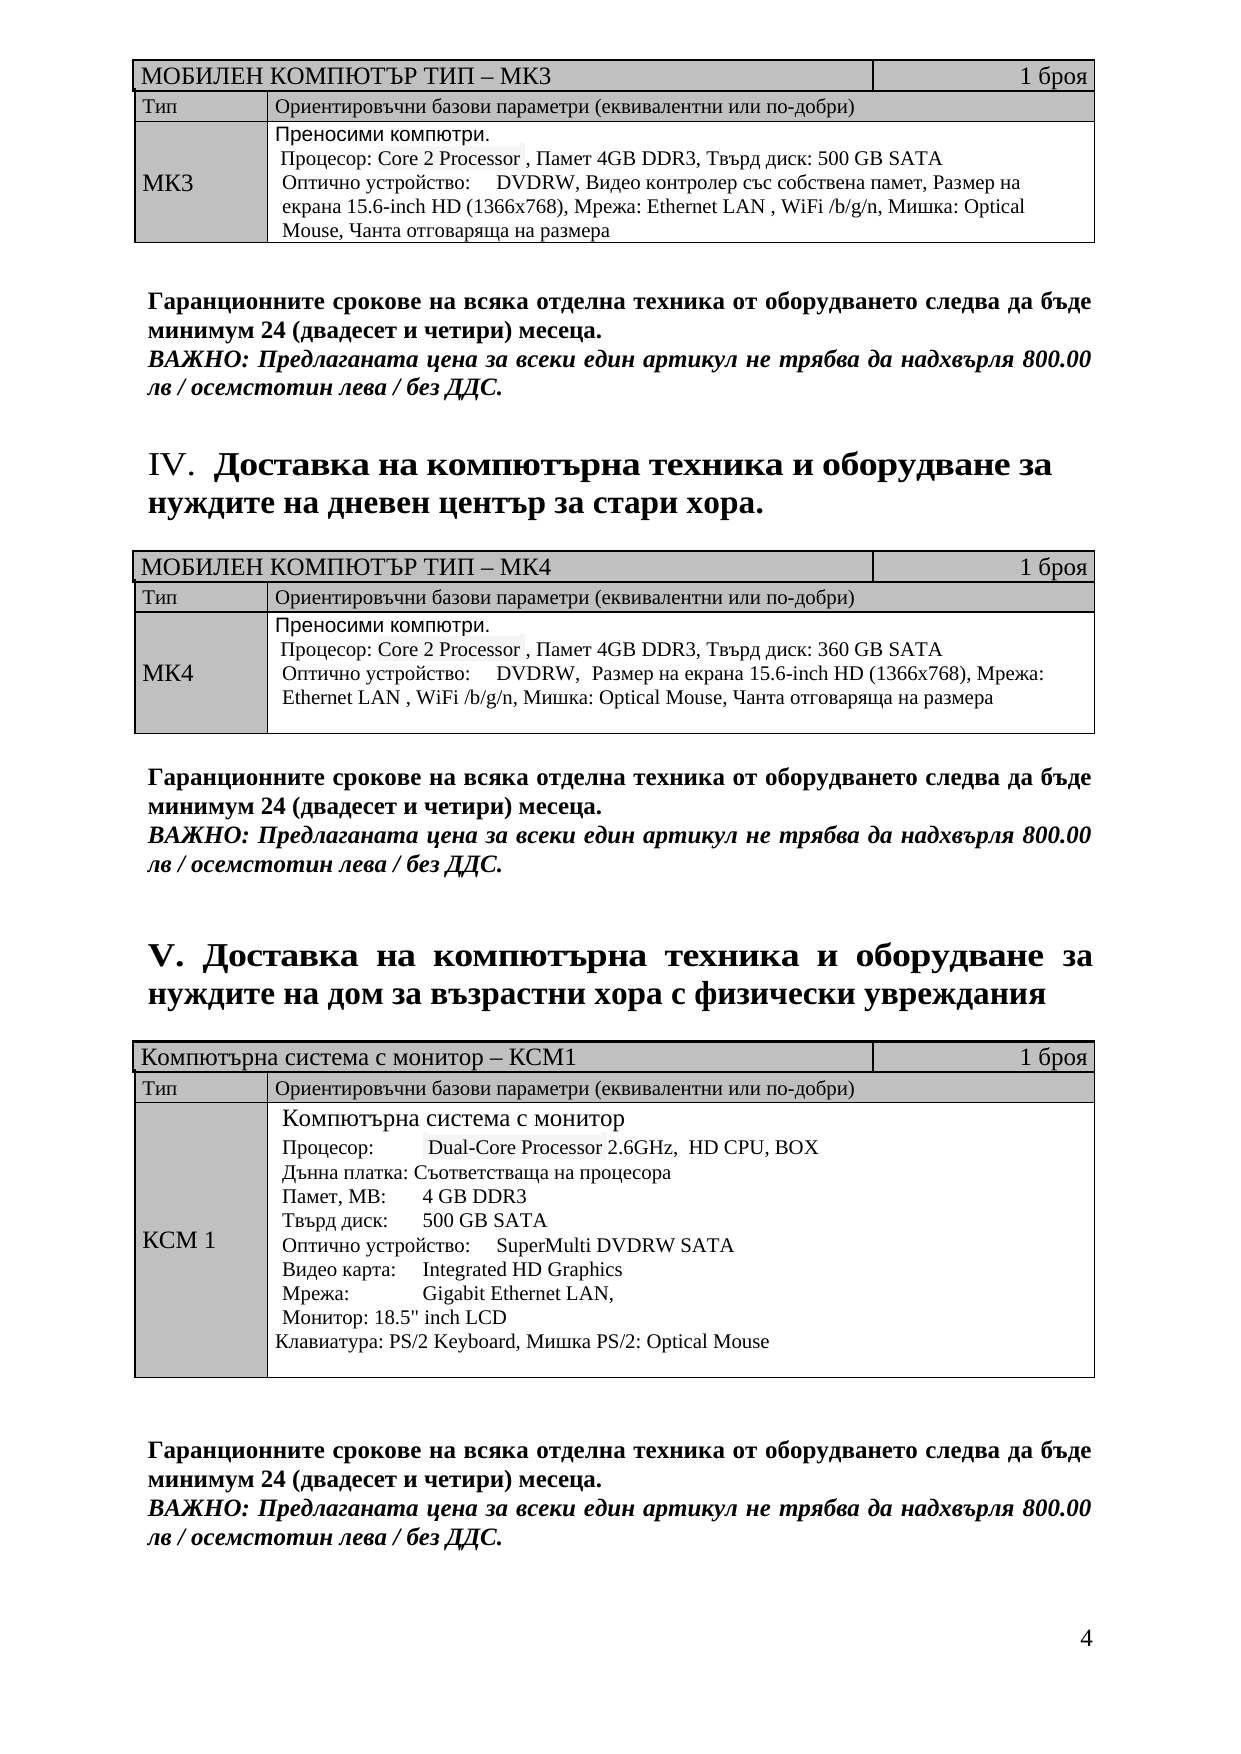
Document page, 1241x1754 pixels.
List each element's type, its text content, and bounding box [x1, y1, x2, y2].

table_cell КСМ 1 [136, 1103, 267, 1377]
table_cell Компютърна система с монитор Процесор: Dual-Core Processor 2.6GHz, HD CPU, BOX Дънна платка: Съответстваща на процесора Памет, MB: 4 GB DDR3 Твърд диск: 500 GB SATA Оптично устройство: SuperMulti DVDRW SATA Видео карта: Integrated HD Graphics Мрежа: Gigabit Ethernet LAN, Монитор: 18.5" inch LCD Клавиатура: PS/2 Keyboard, Мишка PS/2: Optical Mouse [268, 1103, 1094, 1377]
text Гаранционните срокове на всяка отделна техника от оборудването следва да бъде минимум 24 (двадесет и четири) месеца. [148, 286, 1093, 344]
table_cell Ориентировъчни базови параметри (еквивалентни или по-добри) [268, 1073, 1094, 1102]
table_cell Тип [136, 92, 267, 121]
table_cell Ориентировъчни базови параметри (еквивалентни или по-добри) [268, 92, 1094, 121]
text Гаранционните срокове на всяка отделна техника от оборудването следва да бъде минимум 24 (двадесет и четири) месеца. [148, 1435, 1093, 1493]
table_cell Преносими компютри. Процесор: Core 2 Processor , Памет 4GB DDR3, Твърд диск: 360 GB SATA Оптично устройство: DVDRW, Размер на екрана 15.6-inch HD (1366x768), Мрежа: Ethernet LAN , WiFi /b/g/n, Мишка: Optical Mouse, Чанта отговаряща на размера [268, 613, 1094, 733]
table_header 1 броя [874, 552, 1094, 581]
table_header 1 броя [874, 1043, 1094, 1071]
table_header МОБИЛЕН КОМПЮТЪР ТИП – МК4 [134, 552, 872, 581]
text V. Доставка на компютърна техника и оборудване за нуждите на дом за възрастни хора с физически увреждания [148, 935, 1093, 1012]
table_cell Тип [136, 1073, 267, 1102]
text IV. Доставка на компютърна техника и оборудване за нуждите на дневен център за стари хора. [148, 444, 1093, 521]
table_cell МК3 [136, 122, 267, 242]
table_header 1 броя [874, 61, 1094, 90]
table_header Компютърна система с монитор – КСМ1 [134, 1043, 872, 1071]
text ВАЖНО: Предлаганата цена за всеки един артикул не трябва да надхвърля 800.00 лв / осемстотин лева / без ДДС. [148, 1493, 1093, 1550]
table_cell Тип [136, 583, 267, 611]
table_cell МК4 [136, 613, 267, 733]
text ВАЖНО: Предлаганата цена за всеки един артикул не трябва да надхвърля 800.00 лв / осемстотин лева / без ДДС. [148, 820, 1093, 877]
text ВАЖНО: Предлаганата цена за всеки един артикул не трябва да надхвърля 800.00 лв / осемстотин лева / без ДДС. [148, 344, 1093, 401]
table_cell Ориентировъчни базови параметри (еквивалентни или по-добри) [268, 583, 1094, 611]
text Гаранционните срокове на всяка отделна техника от оборудването следва да бъде минимум 24 (двадесет и четири) месеца. [148, 762, 1093, 820]
table_header МОБИЛЕН КОМПЮТЪР ТИП – МК3 [134, 61, 872, 90]
